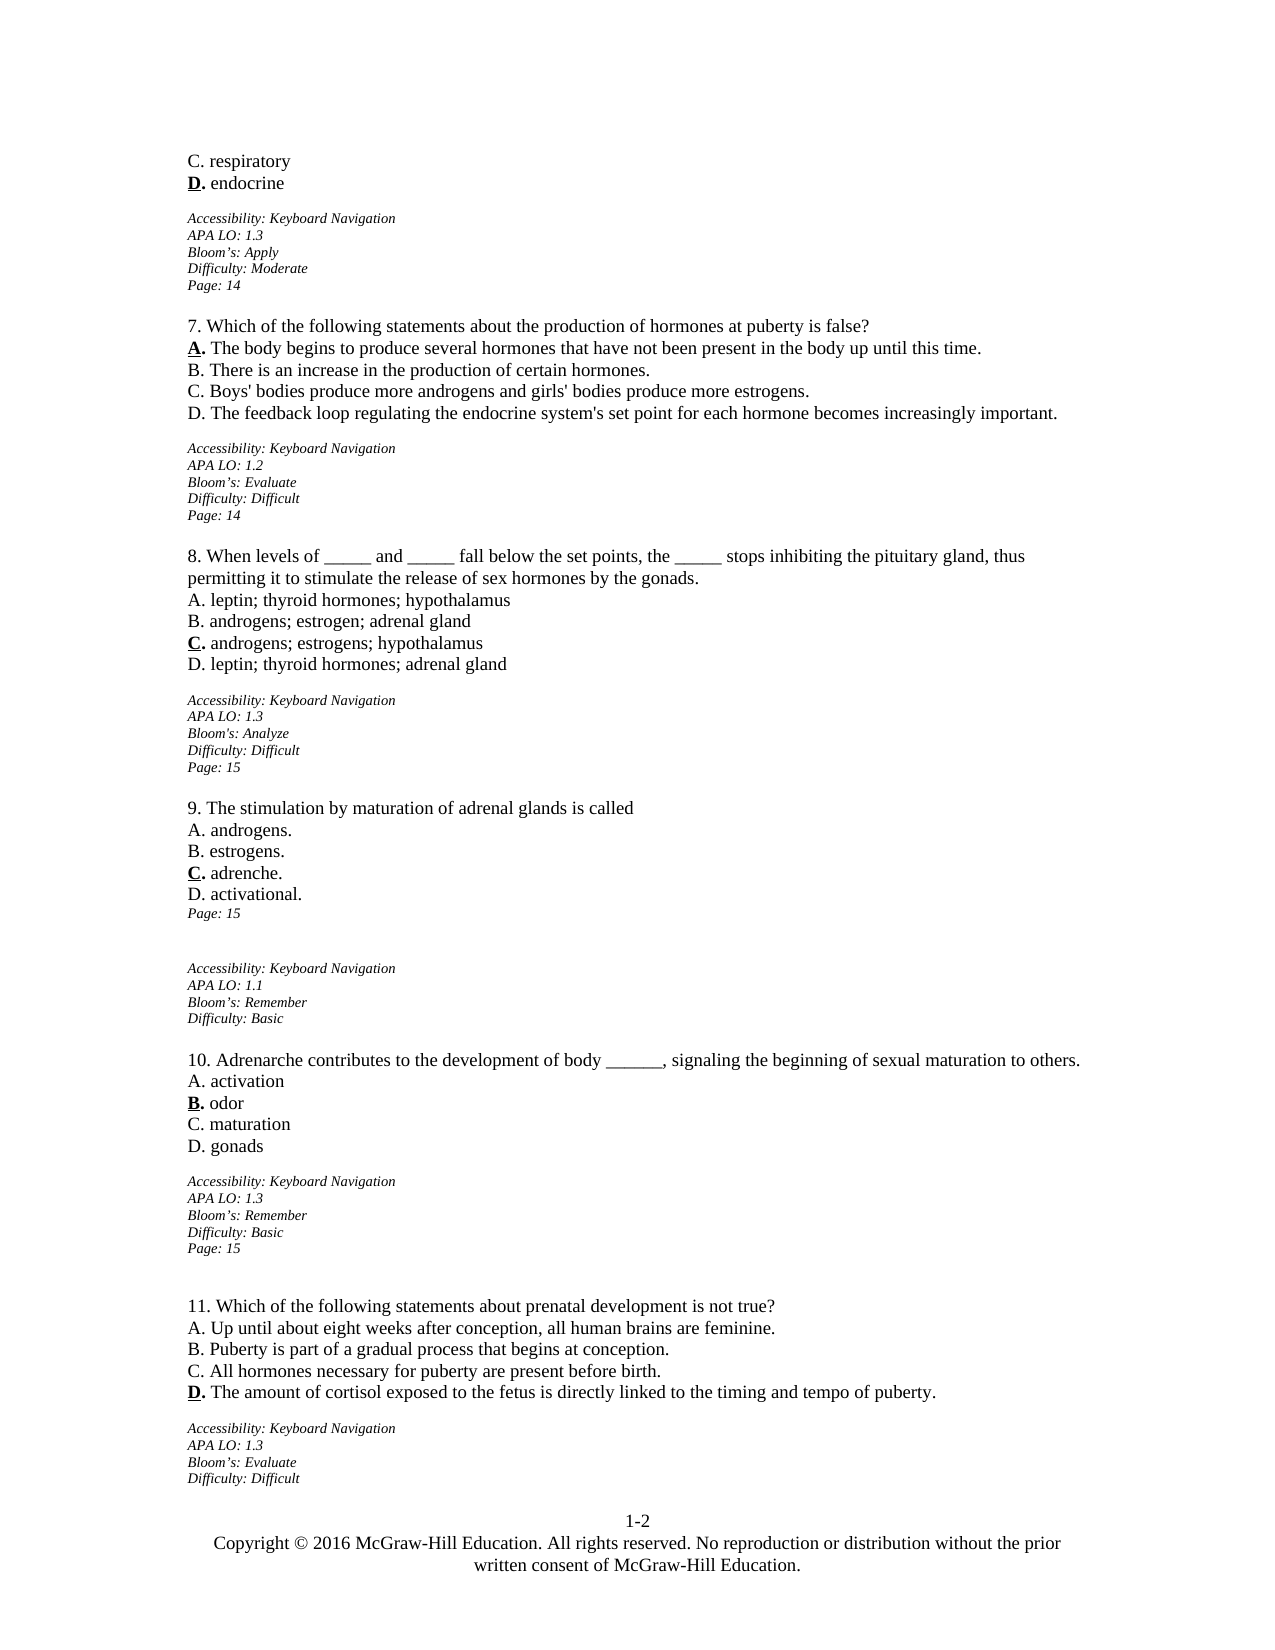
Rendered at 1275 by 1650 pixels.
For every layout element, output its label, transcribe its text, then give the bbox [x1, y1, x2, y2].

text APA LO: 1.3 [187, 1437, 1087, 1453]
text APA LO: 1.1 [187, 977, 1087, 993]
text A. Up until about eight weeks after conception, all human brains are feminine. [187, 1317, 1087, 1338]
text B. estrogens. [187, 840, 1087, 862]
text Bloom's: Analyze [187, 725, 1087, 742]
text D. endocrine [187, 172, 1087, 193]
text Bloom’s: Remember [187, 1207, 1087, 1223]
text C. androgens; estrogens; hypothalamus [187, 632, 1087, 653]
text Difficulty: Difficult [187, 1470, 1087, 1487]
text Difficulty: Moderate [187, 260, 1087, 277]
text Accessibility: Keyboard Navigation [187, 1420, 1087, 1437]
text APA LO: 1.2 [187, 457, 1087, 473]
text Page: 14 [187, 277, 1087, 294]
text Accessibility: Keyboard Navigation [187, 1173, 1087, 1190]
text C. respiratory [187, 150, 1087, 172]
text 8. When levels of _____ and _____ fall below the set points, the _____ stops inhibiting the pituitary gland, thus permitting it to stimulate the release of sex hormones by the gonads. [187, 545, 1087, 588]
text 9. The stimulation by maturation of adrenal glands is called [187, 797, 1087, 818]
text B. odor [187, 1092, 1087, 1113]
text Bloom’s: Apply [187, 243, 1087, 260]
text Bloom’s: Evaluate [187, 1453, 1087, 1470]
text C. Boys' bodies produce more androgens and girls' bodies produce more estrogens. [187, 380, 1087, 402]
text Page: 15 [187, 1240, 1087, 1257]
text D. leptin; thyroid hormones; adrenal gland [187, 653, 1087, 675]
text Accessibility: Keyboard Navigation [187, 210, 1087, 227]
text C. maturation [187, 1113, 1087, 1135]
text B. androgens; estrogen; adrenal gland [187, 610, 1087, 632]
text Accessibility: Keyboard Navigation [187, 440, 1087, 457]
text Difficulty: Basic [187, 1223, 1087, 1240]
text A. androgens. [187, 818, 1087, 840]
text D. gonads [187, 1135, 1087, 1156]
text D. The feedback loop regulating the endocrine system's set point for each hormone becomes increasingly important. [187, 402, 1087, 423]
text Bloom’s: Evaluate [187, 473, 1087, 490]
text D. The amount of cortisol exposed to the fetus is directly linked to the timing and tempo of puberty. [187, 1381, 1087, 1403]
text Accessibility: Keyboard Navigation [187, 960, 1087, 977]
text A. activation [187, 1070, 1087, 1092]
text 11. Which of the following statements about prenatal development is not true? [187, 1295, 1087, 1317]
text 10. Adrenarche contributes to the development of body ______, signaling the beginning of sexual maturation to others. [187, 1048, 1087, 1070]
text Page: 15 [187, 758, 1087, 775]
text 7. Which of the following statements about the production of hormones at puberty is false? [187, 315, 1087, 337]
text A. leptin; thyroid hormones; hypothalamus [187, 588, 1087, 610]
text Accessibility: Keyboard Navigation [187, 691, 1087, 708]
text Page: 15 [187, 905, 1087, 921]
text APA LO: 1.3 [187, 227, 1087, 243]
text Difficulty: Basic [187, 1010, 1087, 1027]
text APA LO: 1.3 [187, 708, 1087, 725]
text C. adrenche. [187, 862, 1087, 883]
text C. All hormones necessary for puberty are present before birth. [187, 1360, 1087, 1381]
text D. activational. [187, 883, 1087, 905]
text Difficulty: Difficult [187, 490, 1087, 507]
text B. Puberty is part of a gradual process that begins at conception. [187, 1338, 1087, 1360]
text Page: 14 [187, 507, 1087, 524]
text B. There is an increase in the production of certain hormones. [187, 358, 1087, 380]
text Bloom’s: Remember [187, 993, 1087, 1010]
text Difficulty: Difficult [187, 742, 1087, 758]
text APA LO: 1.3 [187, 1190, 1087, 1207]
text A. The body begins to produce several hormones that have not been present in the body up until this time. [187, 337, 1087, 358]
